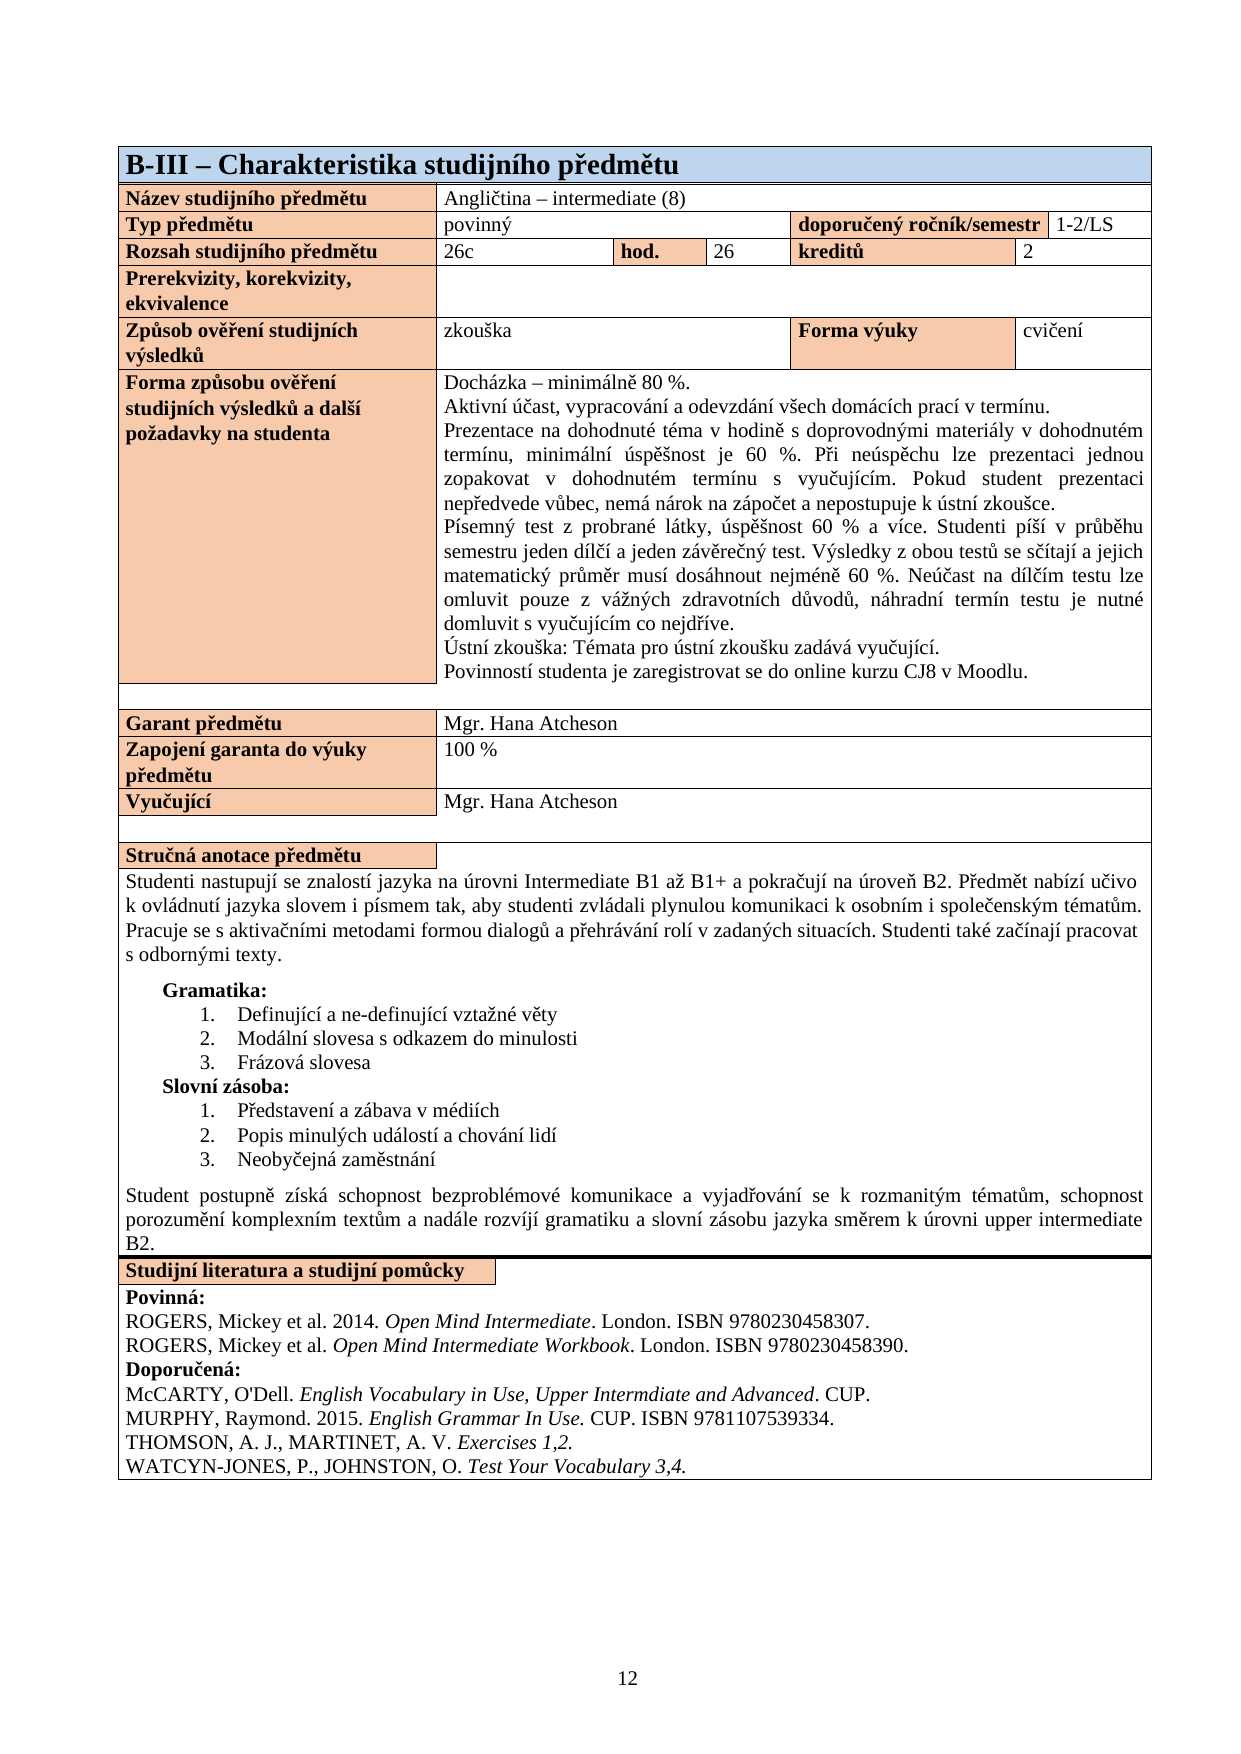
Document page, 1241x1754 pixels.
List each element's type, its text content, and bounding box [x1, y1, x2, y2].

table_cell 2 [1016, 239, 1151, 265]
table_cell hod. [614, 239, 706, 265]
table_cell Mgr. Hana Atcheson [437, 710, 1151, 736]
table_cell 26c [437, 239, 613, 265]
table_cell [119, 815, 1151, 842]
table_cell Prerekvizity, korekvizity, ekvivalence [119, 266, 436, 317]
table_cell Studijní literatura a studijní pomůcky [119, 1259, 495, 1284]
table_cell [496, 1259, 1151, 1284]
table_cell Forma způsobu ověření studijních výsledků a další požadavky na studenta [119, 370, 436, 683]
table_cell [119, 683, 1151, 709]
table_cell Rozsah studijního předmětu [119, 239, 436, 265]
table_cell cvičení [1016, 318, 1151, 369]
table_cell [437, 266, 1151, 317]
table_cell Povinná: ROGERS, Mickey et al. 2014. Open Mind Intermediate. London. ISBN 9780230458307. ROGERS, Mickey et al. Open Mind Intermediate Workbook. London. ISBN 9780230458390. Doporučená: McCARTY, O'Dell. English Vocabulary in Use, Upper Intermdiate and Advanced. CUP. MURPHY, Raymond. 2015. English Grammar In Use. CUP. ISBN 9781107539334. THOMSON, A. J., MARTINET, A. V. Exercises 1,2. WATCYN-JONES, P., JOHNSTON, O. Test Your Vocabulary 3,4. [119, 1284, 1151, 1479]
table_cell povinný [437, 212, 790, 238]
table_cell 26 [707, 239, 790, 265]
table_cell zkouška [437, 318, 790, 369]
table_cell Název studijního předmětu [119, 185, 436, 211]
table_cell Studenti nastupují se znalostí jazyka na úrovni Intermediate B1 až B1+ a pokračují na úroveň B2. Předmět nabízí učivo k ovládnutí jazyka slovem i písmem tak, aby studenti zvládali plynulou komunikaci k osobním i společenským tématům. Pracuje se s aktivačními metodami formou dialogů a přehrávání rolí v zadaných situacích. Studenti také začínají pracovat s odbornými texty. Gramatika: Definující a ne-definující vztažné věty Modální slovesa s odkazem do minulosti Frázová slovesa Slovní zásoba: Představení a zábava v médiích Popis minulých událostí a chování lidí Neobyčejná zaměstnání Student postupně získá schopnost bezproblémové komunikace a vyjadřování se k rozmanitým tématům, schopnost porozumění komplexním textům a nadále rozvíjí gramatiku a slovní zásobu jazyka směrem k úrovni upper intermediate B2. [119, 868, 1151, 1255]
table_cell 100 % [437, 737, 1151, 788]
table_cell Typ předmětu [119, 212, 436, 238]
table_cell Stručná anotace předmětu [119, 843, 436, 868]
table_cell Angličtina – intermediate (8) [437, 185, 1151, 211]
table_cell doporučený ročník/semestr [791, 212, 1048, 238]
table_cell Mgr. Hana Atcheson [437, 789, 1151, 815]
table_cell 1-2/LS [1049, 212, 1151, 238]
table_cell kreditů [791, 239, 1015, 265]
table_header B-III – Charakteristika studijního předmětu [119, 147, 1151, 182]
table_cell Forma výuky [791, 318, 1015, 369]
table_cell Garant předmětu [119, 710, 436, 736]
table_cell Docházka – minimálně 80 %. Aktivní účast, vypracování a odevzdání všech domácích prací v termínu. Prezentace na dohodnuté téma v hodině s doprovodnými materiály v dohodnutém termínu, minimální úspěšnost je 60 %. Při neúspěchu lze prezentaci jednou zopakovat v dohodnutém termínu s vyučujícím. Pokud student prezentaci nepředvede vůbec, nemá nárok na zápočet a nepostupuje k ústní zkoušce. Písemný test z probrané látky, úspěšnost 60 % a více. Studenti píší v průběhu semestru jeden dílčí a jeden závěrečný test. Výsledky z obou testů se sčítají a jejich matematický průměr musí dosáhnout nejméně 60 %. Neúčast na dílčím testu lze omluvit pouze z vážných zdravotních důvodů, náhradní termín testu je nutné domluvit s vyučujícím co nejdříve. Ústní zkouška: Témata pro ústní zkoušku zadává vyučující. Povinností studenta je zaregistrovat se do online kurzu CJ8 v Moodlu. [437, 370, 1151, 683]
table_cell Zapojení garanta do výuky předmětu [119, 737, 436, 788]
table_cell Způsob ověření studijních výsledků [119, 318, 436, 369]
table_cell Vyučující [119, 789, 436, 815]
table_cell [437, 843, 1151, 868]
